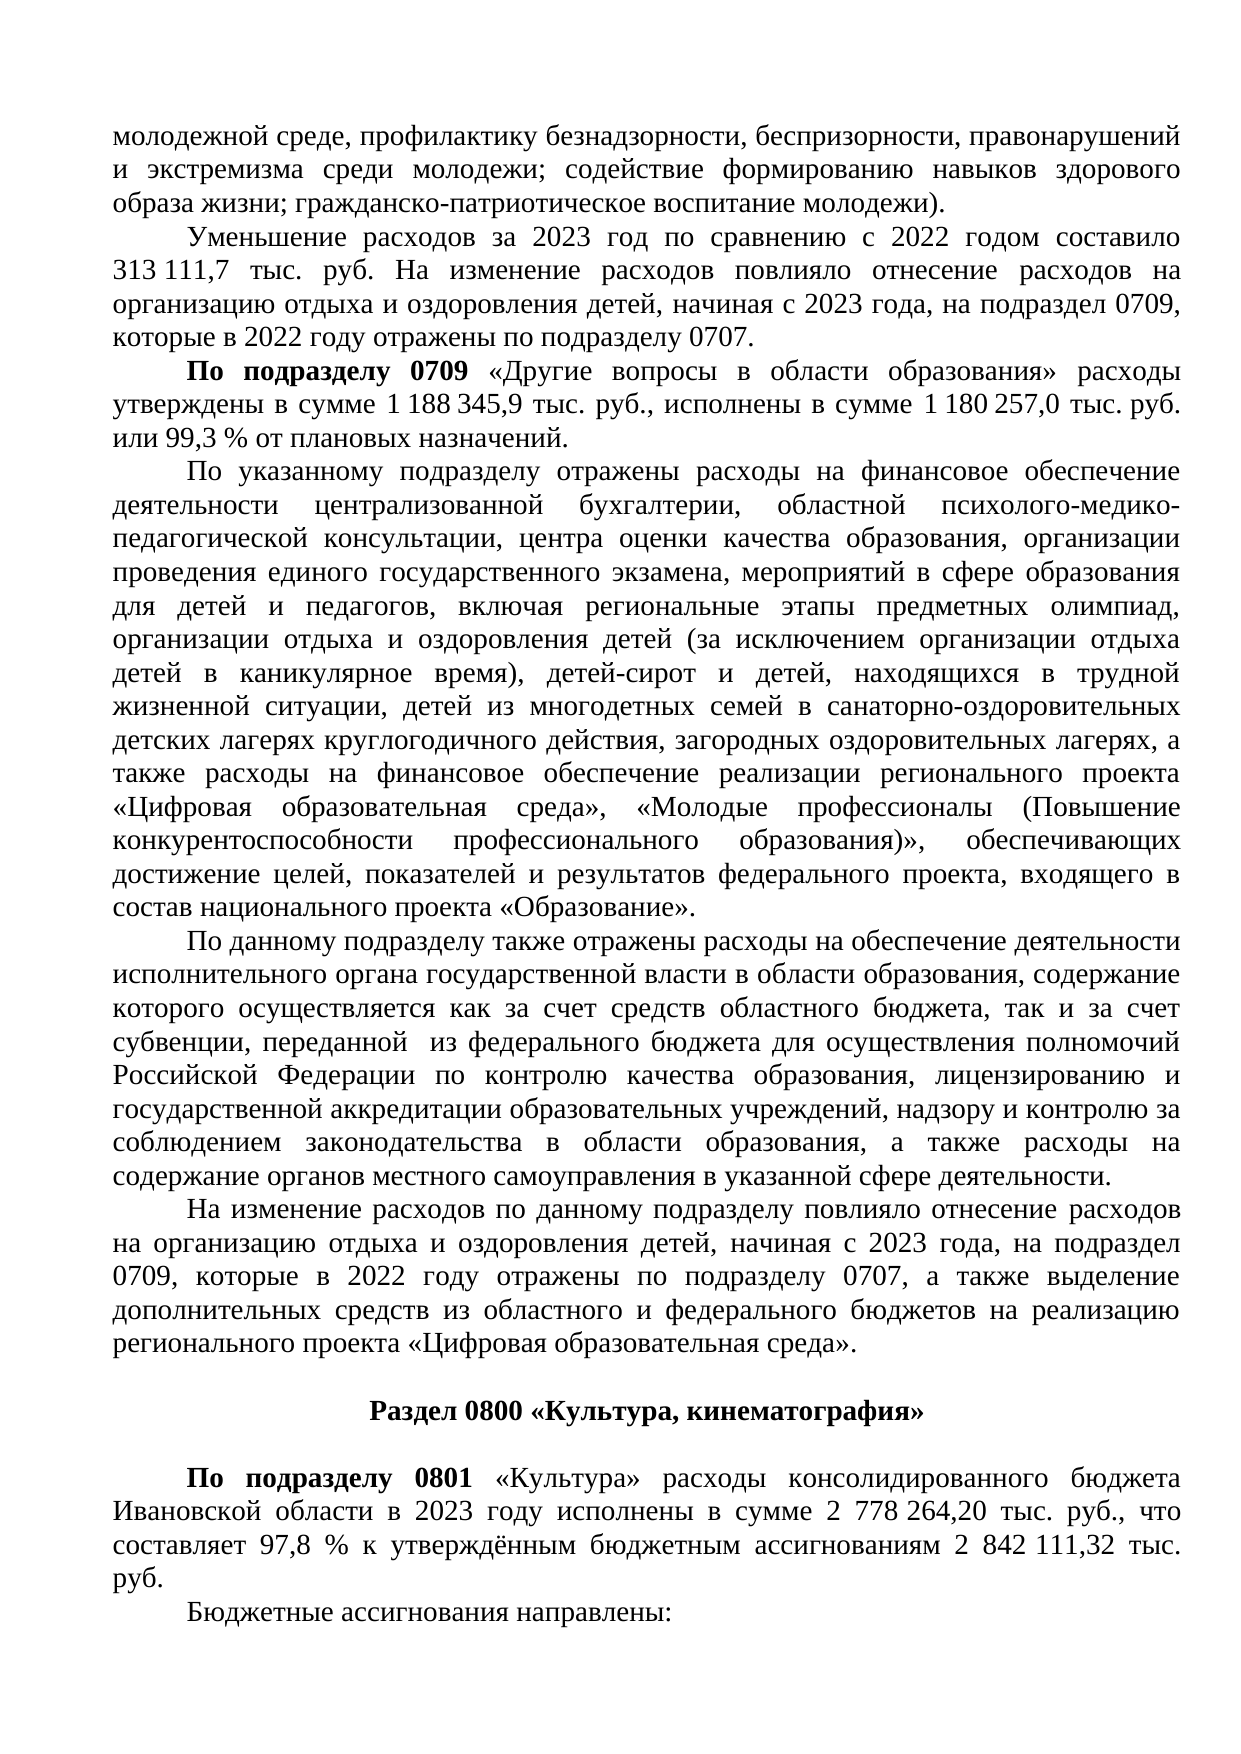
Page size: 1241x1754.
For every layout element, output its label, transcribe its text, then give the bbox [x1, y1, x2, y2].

text Уменьшение расходов за 2023 год по сравнению с 2022 годом составило 313 111,7 тыс. руб. На изменение расходов повлияло отнесение расходов на организацию отдыха и оздоровления детей, начиная с 2023 года, на подраздел 0709, которые в 2022 году отражены по подразделу 0707. [112, 219, 1181, 353]
text По подразделу 0709 «Другие вопросы в области образования» расходы утверждены в сумме 1188345,9 тыс. руб., исполнены в сумме 1180257,0 тыс. руб. или 99,3 % от плановых назначений. [112, 353, 1181, 453]
text По указанному подразделу отражены расходы на финансовое обеспечение деятельности централизованной бухгалтерии, областной психолого-медико-педагогической консультации, центра оценки качества образования, организации проведения единого государственного экзамена, мероприятий в сфере образования для детей и педагогов, включая региональные этапы предметных олимпиад, организации отдыха и оздоровления детей (за исключением организации отдыха детей в каникулярное время), детей-сирот и детей, находящихся в трудной жизненной ситуации, детей из многодетных семей в санаторно-оздоровительных детских лагерях круглогодичного действия, загородных оздоровительных лагерях, а также расходы на финансовое обеспечение реализации регионального проекта «Цифровая образовательная среда», «Молодые профессионалы (Повышение конкурентоспособности профессионального образования)», обеспечивающих достижение целей, показателей и результатов федерального проекта, входящего в состав национального проекта «Образование». [112, 453, 1181, 923]
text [112, 118, 1181, 219]
text Раздел 0800 «Культура, кинематография» [112, 1393, 1181, 1426]
text Бюджетные ассигнования направлены: [112, 1594, 1181, 1627]
text По данному подразделу также отражены расходы на обеспечение деятельности исполнительного органа государственной власти в области образования, содержание которого осуществляется как за счет средств областного бюджета, так и за счет субвенции, переданной из федерального бюджета для осуществления полномочий Российской Федерации по контролю качества образования, лицензированию и государственной аккредитации образовательных учреждений, надзору и контролю за соблюдением законодательства в области образования, а также расходы на содержание органов местного самоуправления в указанной сфере деятельности. [112, 923, 1181, 1191]
text По подразделу 0801 «Культура» расходы консолидированного бюджета Ивановской области в 2023 году исполнены в сумме 2 778 264,20 тыс. руб., что составляет 97,8 % к утверждённым бюджетным ассигнованиям 2 842 111,32 тыс. руб. [112, 1460, 1181, 1594]
text На изменение расходов по данному подразделу повлияло отнесение расходов на организацию отдыха и оздоровления детей, начиная с 2023 года, на подраздел 0709, которые в 2022 году отражены по подразделу 0707, а также выделение дополнительных средств из областного и федерального бюджетов на реализацию регионального проекта «Цифровая образовательная среда». [112, 1191, 1181, 1359]
